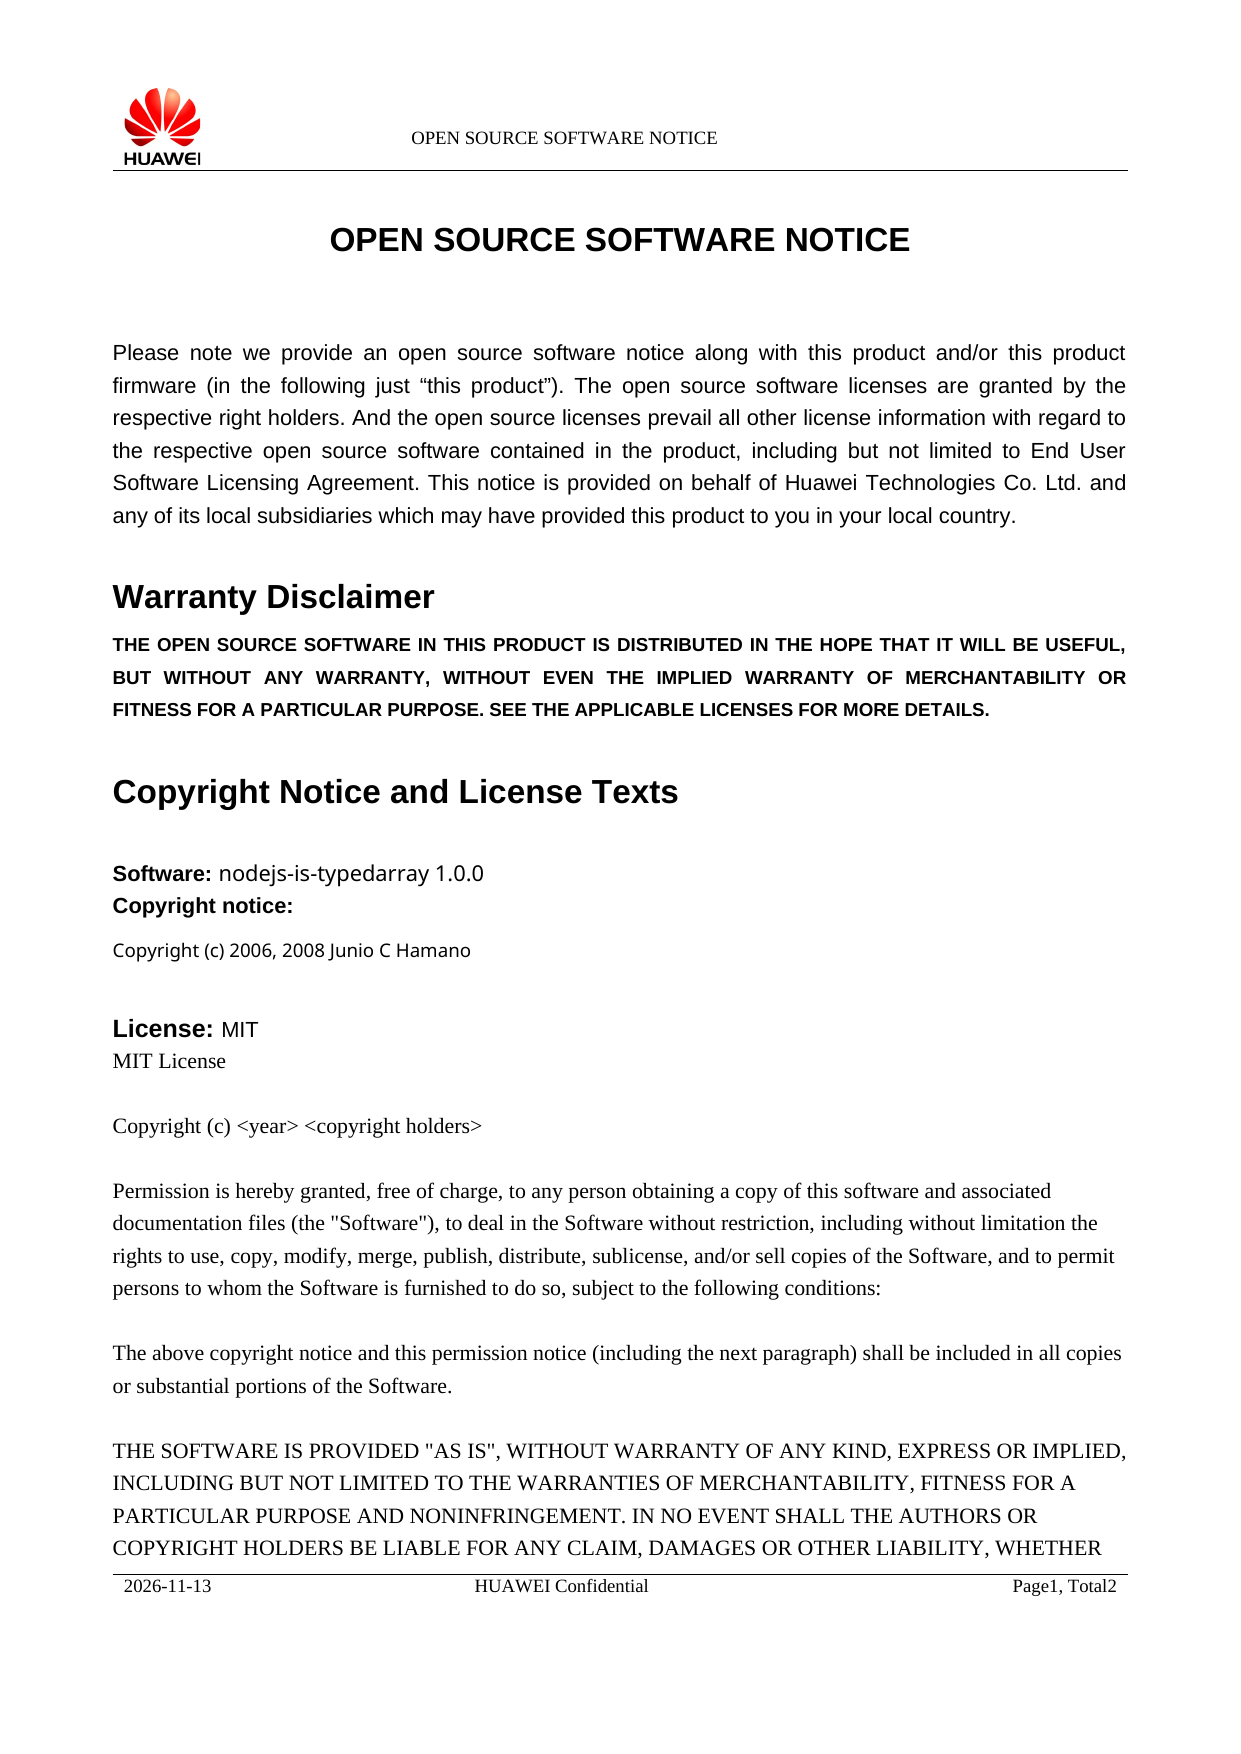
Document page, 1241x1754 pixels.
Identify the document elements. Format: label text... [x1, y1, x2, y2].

text Copyright (c) 2006, 2008 Junio C Hamano [112, 934, 1128, 966]
text Please note we provide an open source software notice along with this product and/or this product firmware (in the following just “this product”). The open source software licenses are granted by the respective right holders. And the open source licenses prevail all other license information with regard to the respective open source software contained in the product, including but not limited to End User Software Licensing Agreement. This notice is provided on behalf of Huawei Technologies Co. Ltd. and any of its local subsidiaries which may have provided this product to you in your local country. [112, 336, 1128, 531]
text OPEN SOURCE SOFTWARE NOTICE [112, 206, 1128, 271]
picture [124, 88, 201, 165]
text The open source software in this product is distributed in the hope that it will be useful, but WITHOUT ANY WARRANTY, without even the implied warranty of MERCHANTABILITY or FITNESS FOR A PARTICULAR PURPOSE. See the applicable licenses for more details. [112, 629, 1128, 726]
title Software: nodejs-is-typedarray 1.0.0 [112, 856, 1128, 889]
text License: MIT [112, 1012, 1128, 1044]
text Copyright notice: [112, 889, 1128, 921]
text Copyright Notice and License Texts [112, 759, 1128, 824]
text Warranty Disclaimer [112, 564, 1128, 629]
